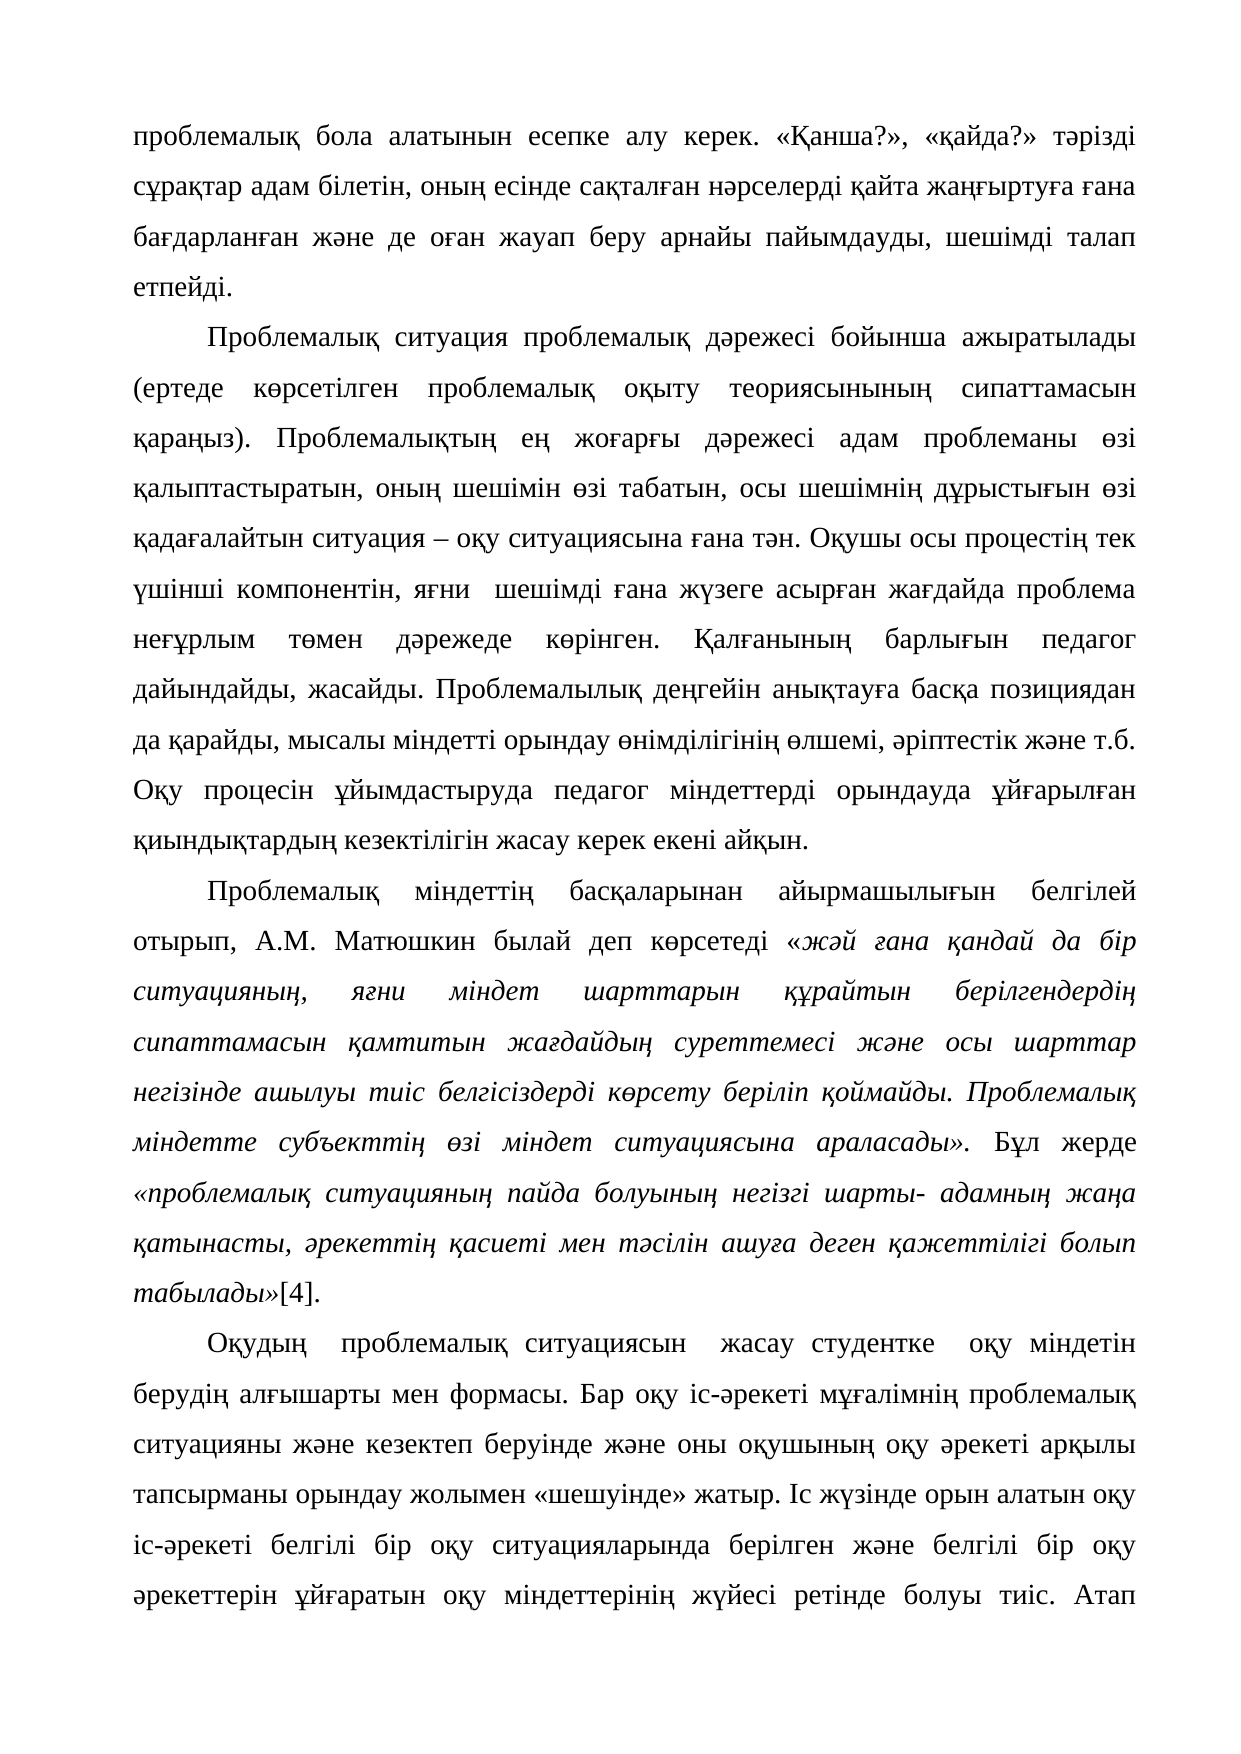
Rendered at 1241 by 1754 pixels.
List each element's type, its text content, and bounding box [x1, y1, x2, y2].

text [133, 118, 1137, 303]
text Проблемалық міндеттің басқаларынан айырмашылығын белгілей отырып, А.М. Матюшкин былай деп көрсетеді «жәй ғана қандай да бір ситуацияның, яғни міндет шарттарын құрайтын берілгендердің сипаттамасын қамтитын жағдайдың суреттемесі және осы шарттар негізінде ашылуы тиіс белгісіздерді көрсету беріліп қоймайды. Проблемалық міндетте субъекттің өзі міндет ситуациясына араласады». Бұл жерде «проблемалық ситуацияның пайда болуының негізгі шарты- адамның жаңа қатынасты, әрекеттің қасиеті мен тәсілін ашуға деген қажеттілігі болып табылады»[4]. [133, 873, 1137, 1309]
text Проблемалық ситуация проблемалық дәрежесі бойынша ажыратылады (ертеде көрсетілген проблемалық оқыту теориясынының сипаттамасын қараңыз). Проблемалықтың ең жоғарғы дәрежесі адам проблеманы өзі қалыптастыратын, оның шешімін өзі табатын, осы шешімнің дұрыстығын өзі қадағалайтын ситуация – оқу ситуациясына ғана тән. Оқушы осы процестің тек үшінші компонентін, яғни шешімді ғана жүзеге асырған жағдайда проблема неғұрлым төмен дәрежеде көрінген. Қалғанының барлығын педагог дайындайды, жасайды. Проблемалылық деңгейін анықтауға басқа позициядан да қарайды, мысалы міндетті орындау өнімділігінің өлшемі, әріптестік және т.б. Оқу процесін ұйымдастыруда педагог міндеттерді орындауда ұйғарылған қиындықтардың кезектілігін жасау керек екені айқын. [133, 319, 1137, 856]
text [133, 1326, 1137, 1611]
